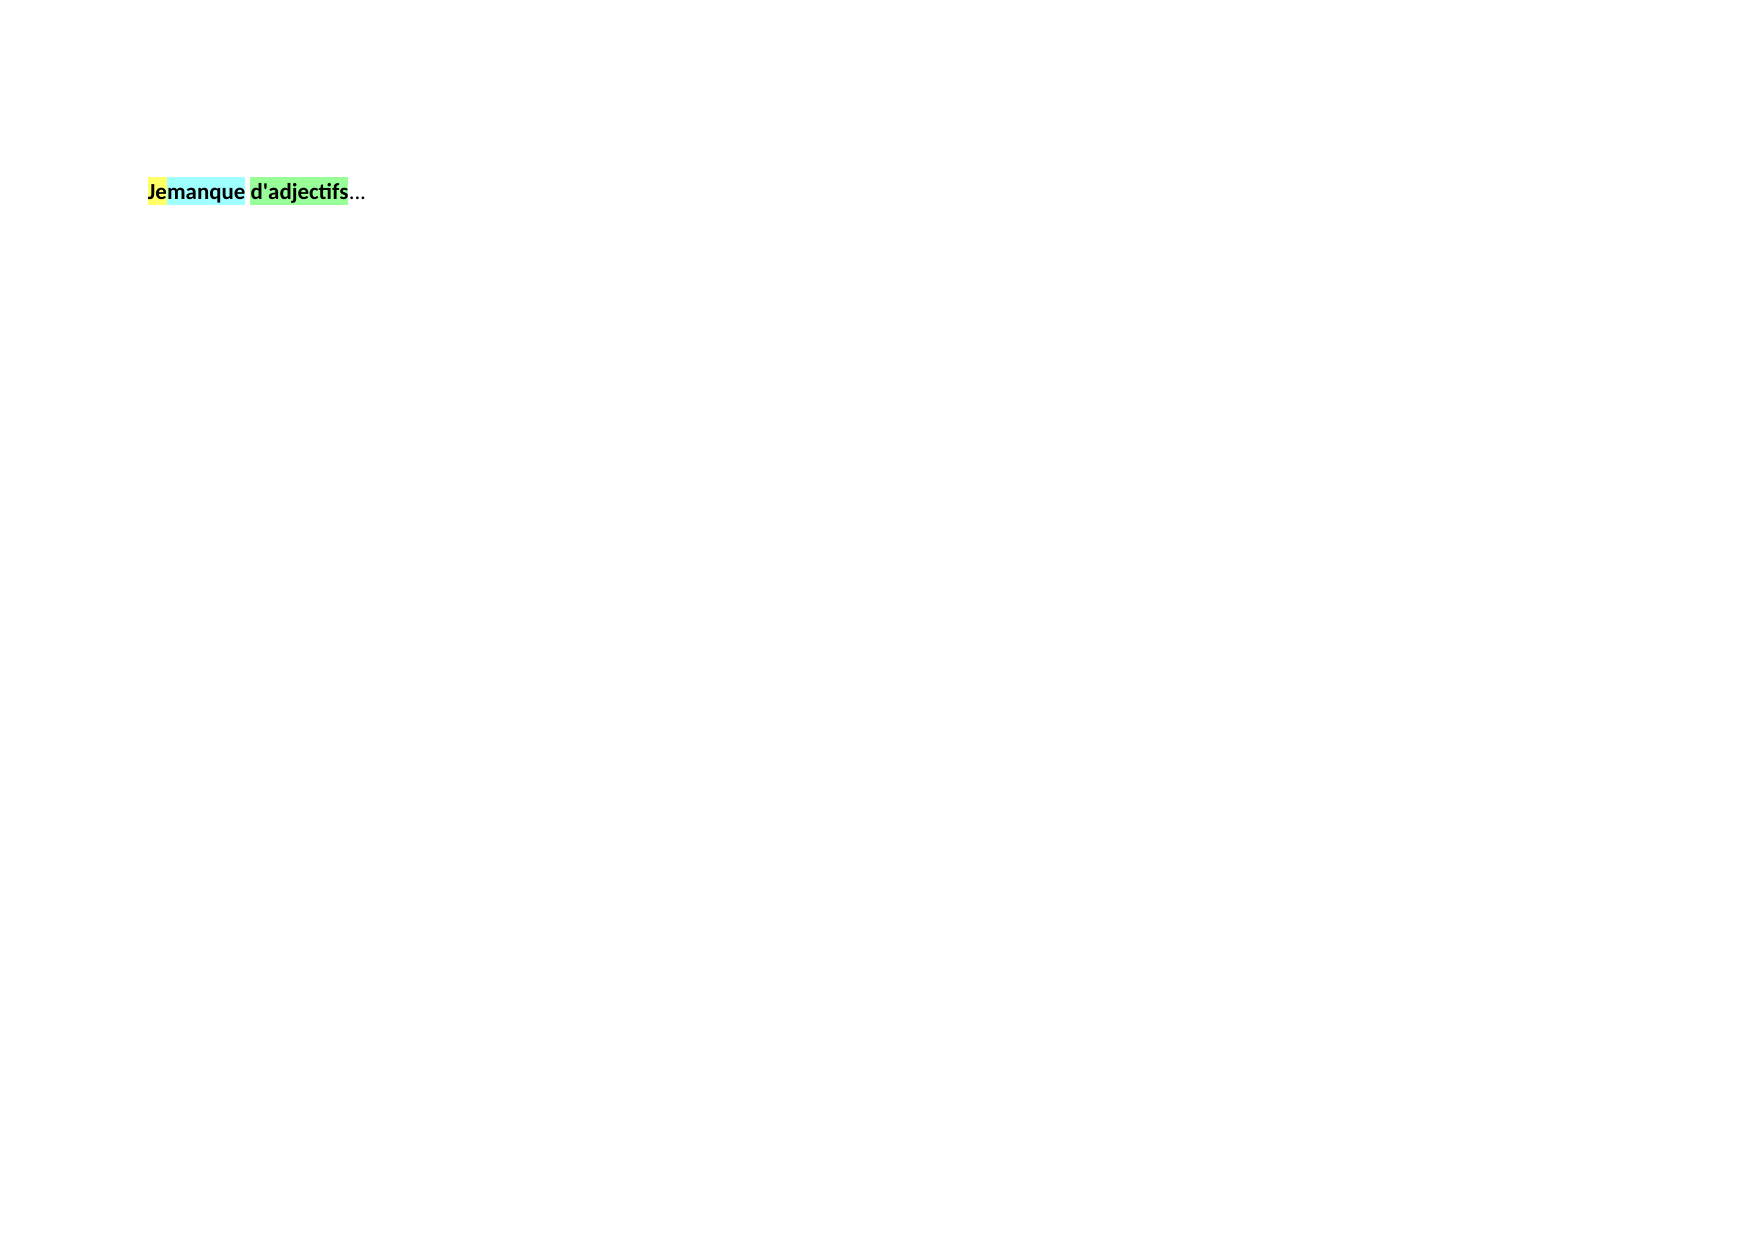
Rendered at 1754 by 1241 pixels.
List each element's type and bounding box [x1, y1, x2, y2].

text [148, 177, 1606, 269]
